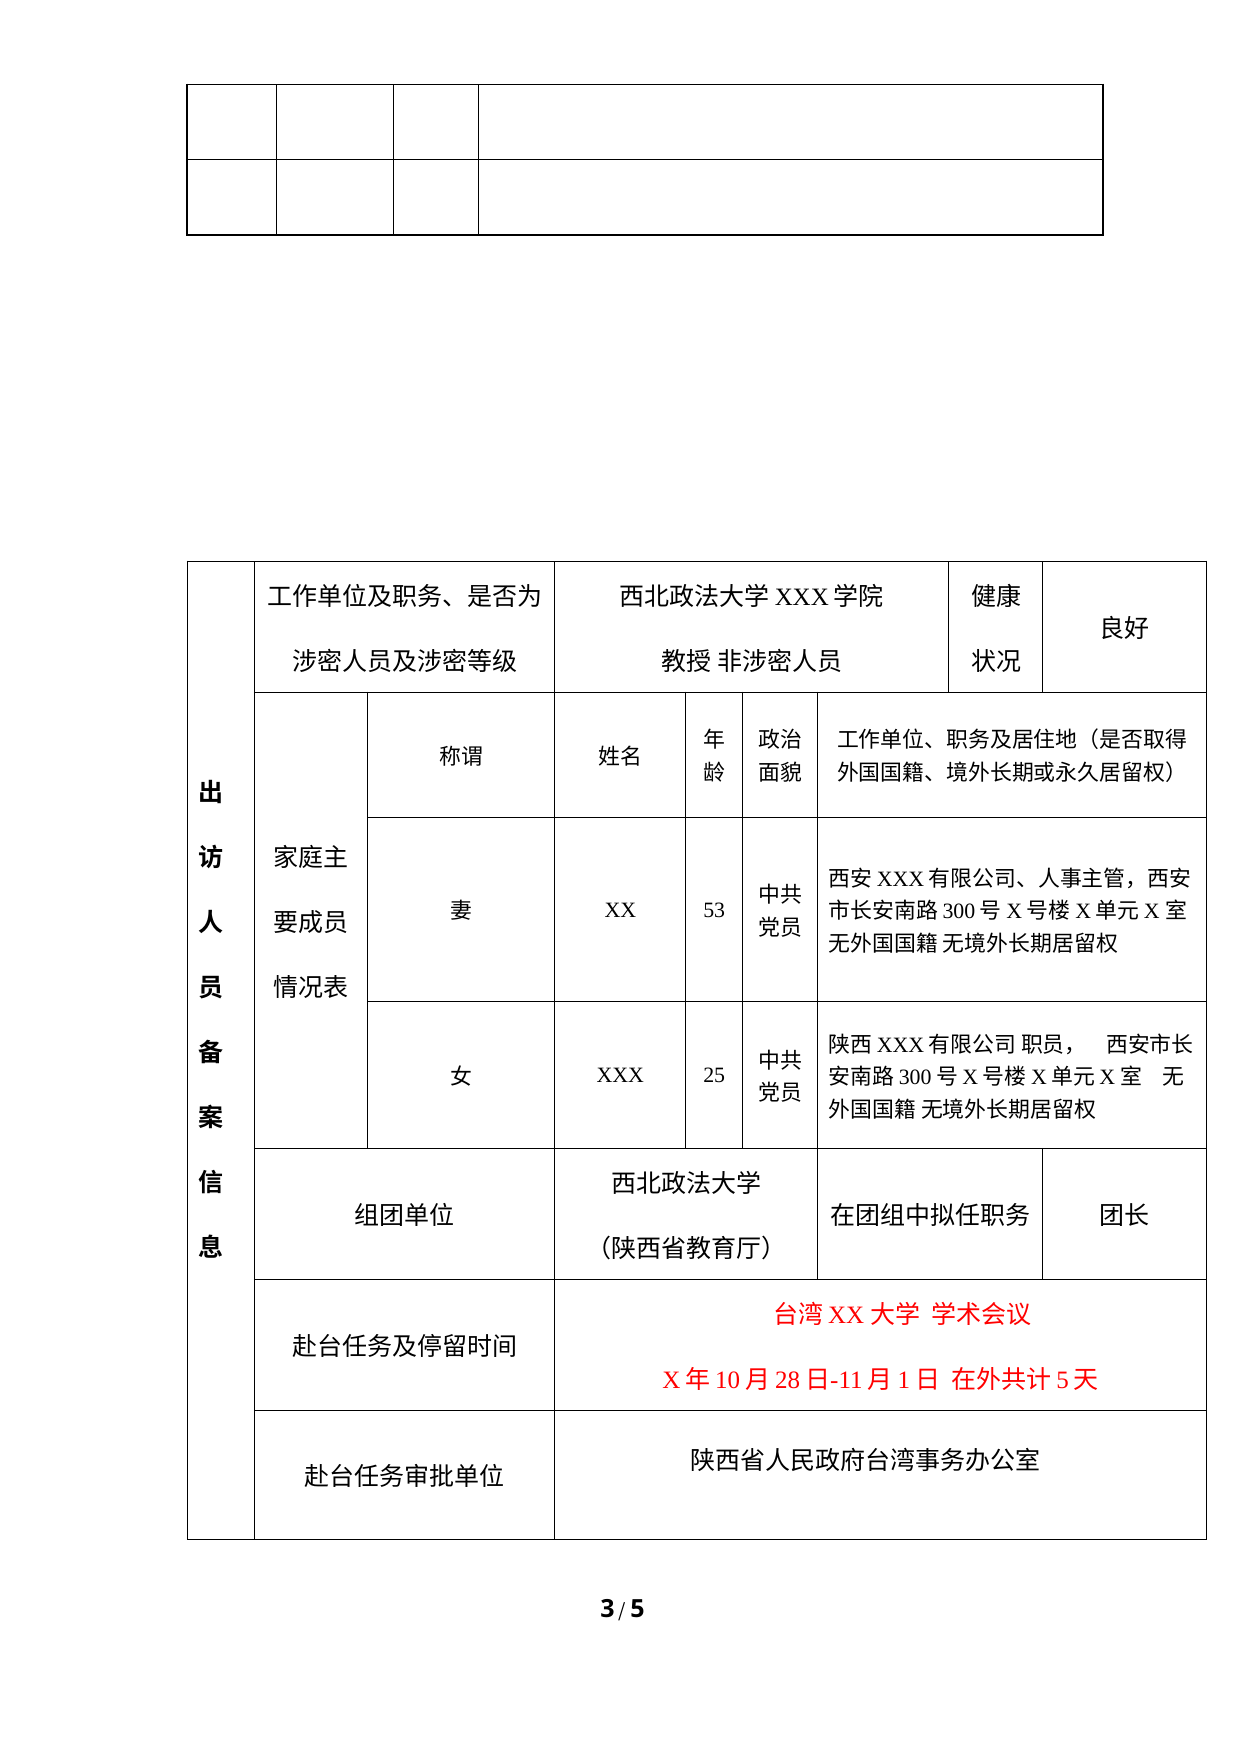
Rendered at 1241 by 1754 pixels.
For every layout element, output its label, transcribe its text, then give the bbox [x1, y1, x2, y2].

table_cell 赴台任务及停留时间 [255, 1280, 554, 1410]
table_cell 称谓 [368, 693, 554, 817]
table_cell [277, 160, 393, 233]
table_header 西北政法大学XXX学院 教授 非涉密人员 [555, 562, 948, 692]
table_cell 妻 [368, 818, 554, 1001]
table_cell 组团单位 [255, 1149, 554, 1279]
table_cell [394, 85, 478, 158]
table_cell 女 [368, 1002, 554, 1148]
table_header 健康 状况 [949, 562, 1042, 692]
table_header 工作单位及职务、是否为 涉密人员及涉密等级 [255, 562, 554, 692]
table_cell [188, 160, 276, 233]
table_cell [277, 85, 393, 158]
table_cell 25 [686, 1002, 742, 1148]
table_header 良好 [1043, 562, 1206, 692]
table_cell 工作单位、职务及居住地（是否取得外国国籍、境外长期或永久居留权） [818, 693, 1206, 817]
table_cell 团长 [1043, 1149, 1206, 1279]
table_cell 台湾XX 大学 学术会议 X年10月28日-11月1日 在外共计5天 [555, 1280, 1206, 1410]
table_cell 家庭主要成员情况表 [255, 693, 367, 1148]
table_cell 赴台任务审批单位 [255, 1411, 554, 1539]
table_cell 西安XXX有限公司、人事主管，西安市长安南路300号 X号楼 X单元X 室 无外国国籍 无境外长期居留权 [818, 818, 1206, 1001]
table_cell [479, 160, 1102, 233]
table_cell [394, 160, 478, 233]
table_cell 陕西省人民政府台湾事务办公室 [555, 1411, 1206, 1539]
table_cell [479, 85, 1102, 158]
table_cell XXX [555, 1002, 685, 1148]
table_header 出访人员备案信息 [188, 562, 254, 1539]
table_cell 中共党员 [743, 818, 817, 1001]
table_cell 姓名 [555, 693, 685, 817]
table_cell 西北政法大学 （陕西省教育厅） [555, 1149, 817, 1279]
table_cell 53 [686, 818, 742, 1001]
table_cell [188, 85, 276, 158]
table_cell 在团组中拟任职务 [818, 1149, 1042, 1279]
table_cell XX [555, 818, 685, 1001]
table_cell 政治 面貌 [743, 693, 817, 817]
table_cell 年龄 [686, 693, 742, 817]
table_cell 陕西XXX有限公司 职员， 西安市长安南路300号X号楼 X单元X 室 无外国国籍 无境外长期居留权 [818, 1002, 1206, 1148]
table_cell 中共党员 [743, 1002, 817, 1148]
